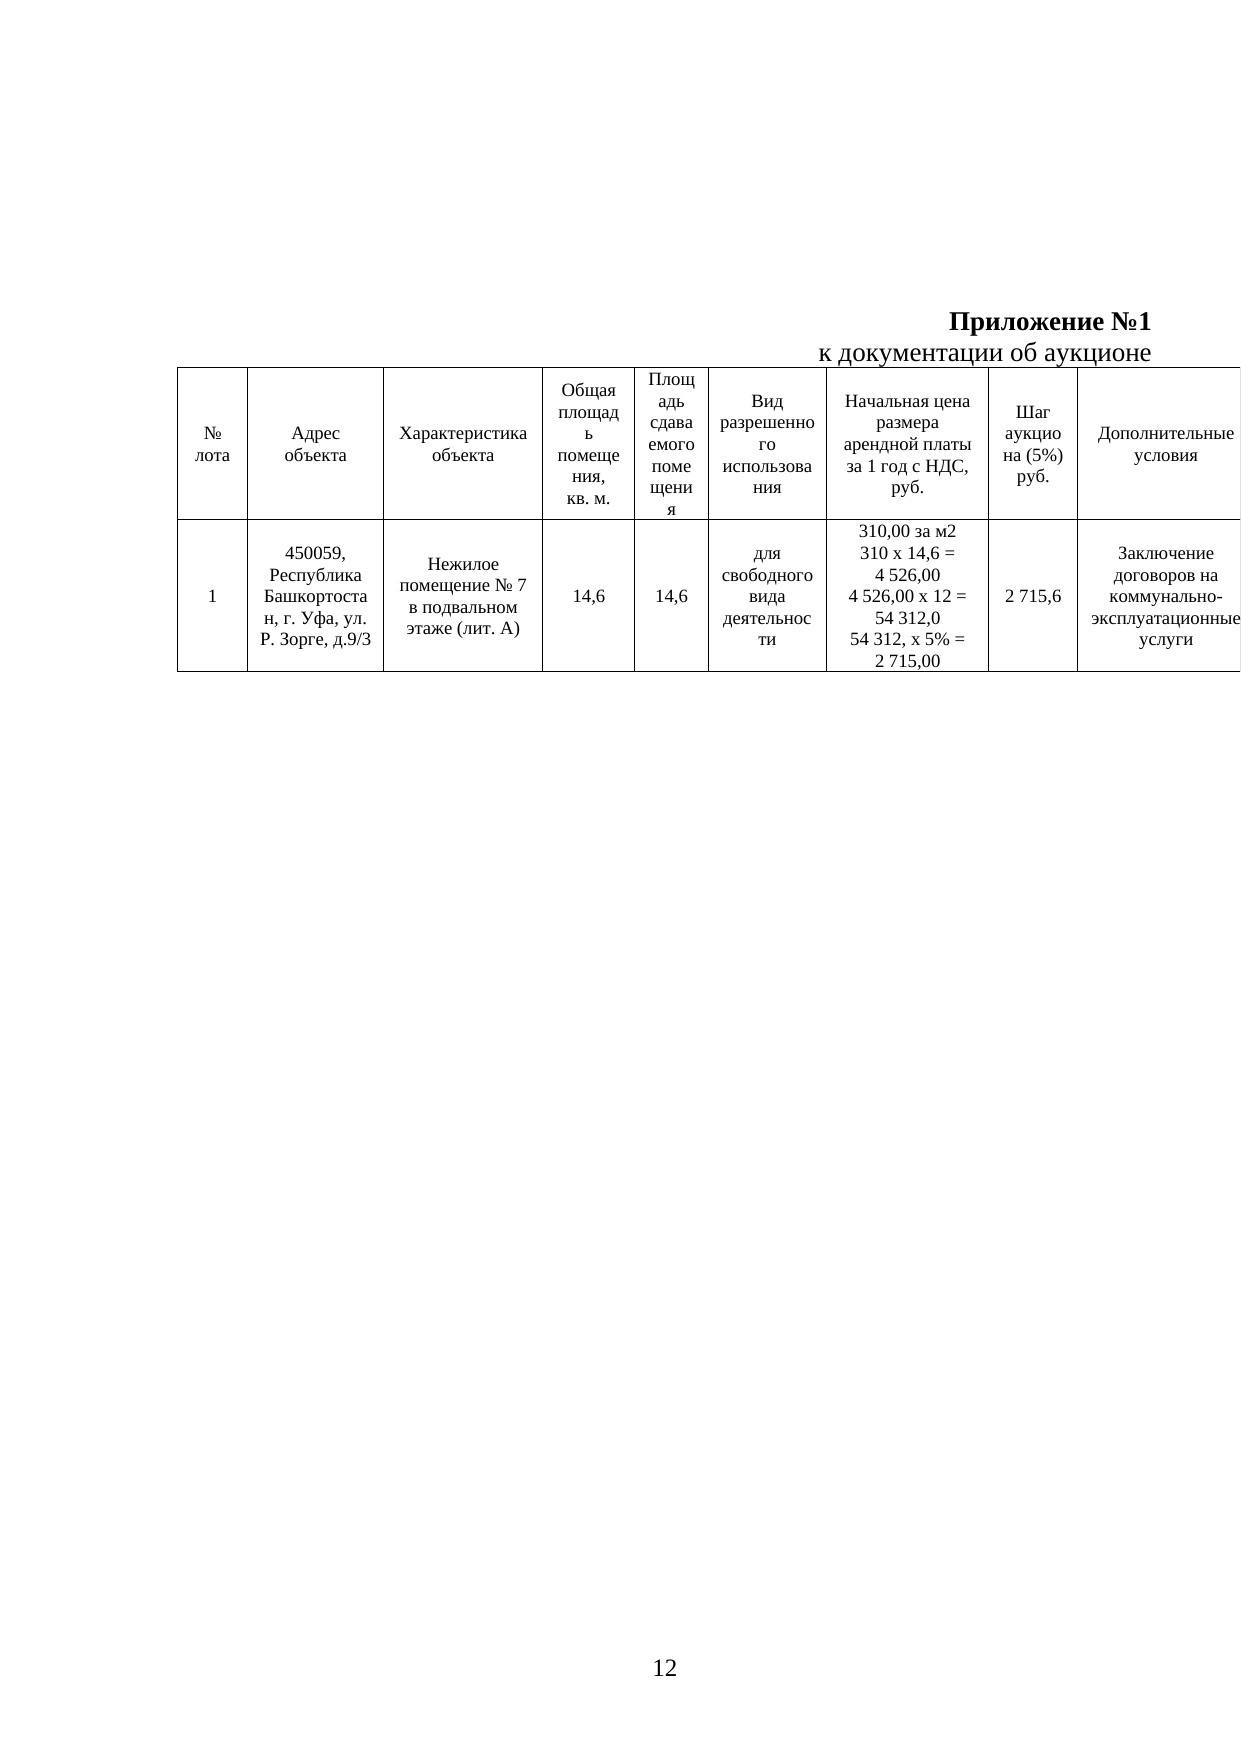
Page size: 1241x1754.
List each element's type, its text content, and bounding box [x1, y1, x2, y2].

table_cell 14,6 [635, 520, 708, 671]
table_header Общая площадь помещения, кв. м. [543, 368, 634, 519]
table_header Вид разрешенного использования [709, 368, 826, 519]
table_cell 310,00 за м2 310 х 14,6 = 4 526,00 4 526,00 х 12 = 54 312,0 54 312, х 5% = 2 715,00 [827, 520, 988, 671]
text Приложение №1 [177, 305, 1152, 336]
table_cell Нежилое помещение № 7 в подвальном этаже (лит. А) [384, 520, 542, 671]
table_header Адрес объекта [248, 368, 383, 519]
table_header Дополнительные условия [1078, 368, 1240, 519]
table_cell для свободного вида деятельности [709, 520, 826, 671]
table_cell 14,6 [543, 520, 634, 671]
table_cell 1 [178, 520, 247, 671]
table_header № лота [178, 368, 247, 519]
table_cell 450059, Республика Башкортостан, г. Уфа, ул. Р. Зорге, д.9/3 [248, 520, 383, 671]
table_header Характеристика объекта [384, 368, 542, 519]
table_header Начальная цена размера арендной платы за 1 год с НДС, руб. [827, 368, 988, 519]
text к документации об аукционе [177, 336, 1152, 367]
table_cell Заключение договоров на коммунально-эксплуатационные услуги [1078, 520, 1240, 671]
table_cell 2 715,6 [989, 520, 1077, 671]
table_header Площадь сдаваемого помещения [635, 368, 708, 519]
table_header Шаг аукциона (5%) руб. [989, 368, 1077, 519]
